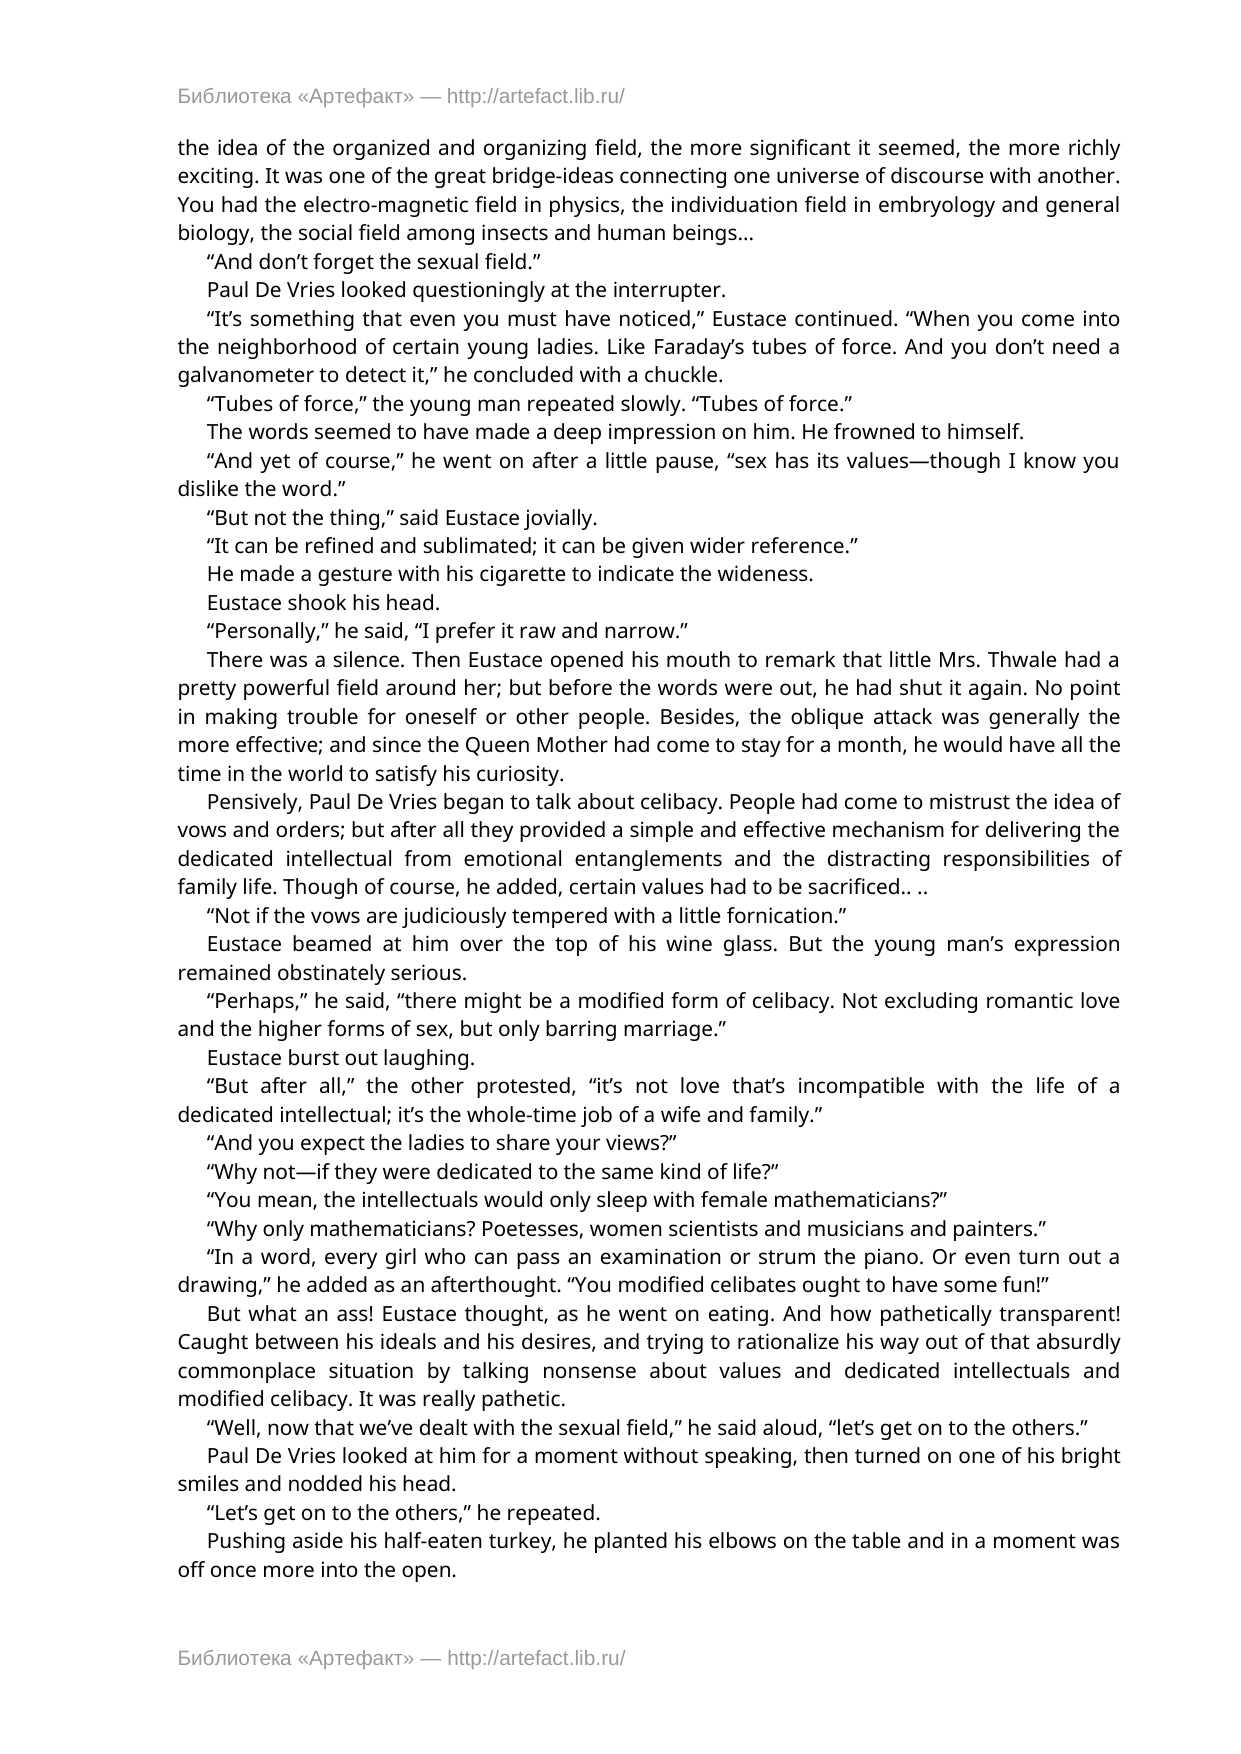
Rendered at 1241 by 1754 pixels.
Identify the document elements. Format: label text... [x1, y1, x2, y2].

text “Why only mathematicians? Poetesses, women scientists and musicians and painters.” [177, 1214, 1122, 1242]
text Pushing aside his half-eaten turkey, he planted his elbows on the table and in a moment was off once more into the open. [177, 1526, 1122, 1583]
text “Not if the vows are judiciously tempered with a little fornication.” [177, 901, 1122, 929]
text Paul De Vries looked questioningly at the interrupter. [177, 275, 1122, 304]
text “Well, now that we’ve dealt with the sexual field,” he said aloud, “let’s get on to the others.” [177, 1413, 1122, 1441]
text “But after all,” the other protested, “it’s not love that’s incompatible with the life of a dedicated intellectual; it’s the whole-time job of a wife and family.” [177, 1071, 1122, 1128]
text “Personally,” he said, “I prefer it raw and narrow.” [177, 616, 1122, 645]
text There was a silence. Then Eustace opened his mouth to remark that little Mrs. Thwale had a pretty powerful field around her; but before the words were out, he had shut it again. No point in making trouble for oneself or other people. Besides, the oblique attack was generally the more effective; and since the Queen Mother had come to stay for a month, he would have all the time in the world to satisfy his curiosity. [177, 645, 1122, 787]
text Eustace burst out laughing. [177, 1043, 1122, 1071]
text “It can be refined and sublimated; it can be given wider reference.” [177, 531, 1122, 559]
text “Perhaps,” he said, “there might be a modified form of celibacy. Not excluding romantic love and the higher forms of sex, but only barring marriage.” [177, 986, 1122, 1043]
text Eustace beamed at him over the top of his wine glass. But the young man’s expression remained obstinately serious. [177, 929, 1122, 986]
text “Let’s get on to the others,” he repeated. [177, 1498, 1122, 1526]
text “You mean, the intellectuals would only sleep with female mathematicians?” [177, 1185, 1122, 1214]
text But what an ass! Eustace thought, as he went on eating. And how pathetically transparent! Caught between his ideals and his desires, and trying to rationalize his way out of that absurdly commonplace situation by talking nonsense about values and dedicated intellectuals and modified celibacy. It was really pathetic. [177, 1299, 1122, 1413]
text Paul De Vries looked at him for a moment without speaking, then turned on one of his bright smiles and nodded his head. [177, 1441, 1122, 1498]
text “In a word, every girl who can pass an examination or strum the piano. Or even turn out a drawing,” he added as an afterthought. “You modified celibates ought to have some fun!” [177, 1242, 1122, 1299]
text “And yet of course,” he went on after a little pause, “sex has its values—though I know you dislike the word.” [177, 446, 1122, 503]
text “And you expect the ladies to share your views?” [177, 1128, 1122, 1157]
text Pensively, Paul De Vries began to talk about celibacy. People had come to mistrust the idea of vows and orders; but after all they provided a simple and effective mechanism for delivering the dedicated intellectual from emotional entanglements and the distracting responsibilities of family life. Though of course, he added, certain values had to be sacrificed.. .. [177, 787, 1122, 901]
text “Why not—if they were dedicated to the same kind of life?” [177, 1157, 1122, 1185]
text “But not the thing,” said Eustace jovially. [177, 503, 1122, 531]
text The words seemed to have made a deep impression on him. He frowned to himself. [177, 417, 1122, 446]
text “It’s something that even you must have noticed,” Eustace continued. “When you come into the neighborhood of certain young ladies. Like Faraday’s tubes of force. And you don’t need a galvanometer to detect it,” he concluded with a chuckle. [177, 304, 1122, 389]
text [177, 133, 1122, 247]
text “And don’t forget the sexual field.” [177, 247, 1122, 275]
text Eustace shook his head. [177, 588, 1122, 616]
text He made a gesture with his cigarette to indicate the wideness. [177, 559, 1122, 588]
text “Tubes of force,” the young man repeated slowly. “Tubes of force.” [177, 389, 1122, 417]
